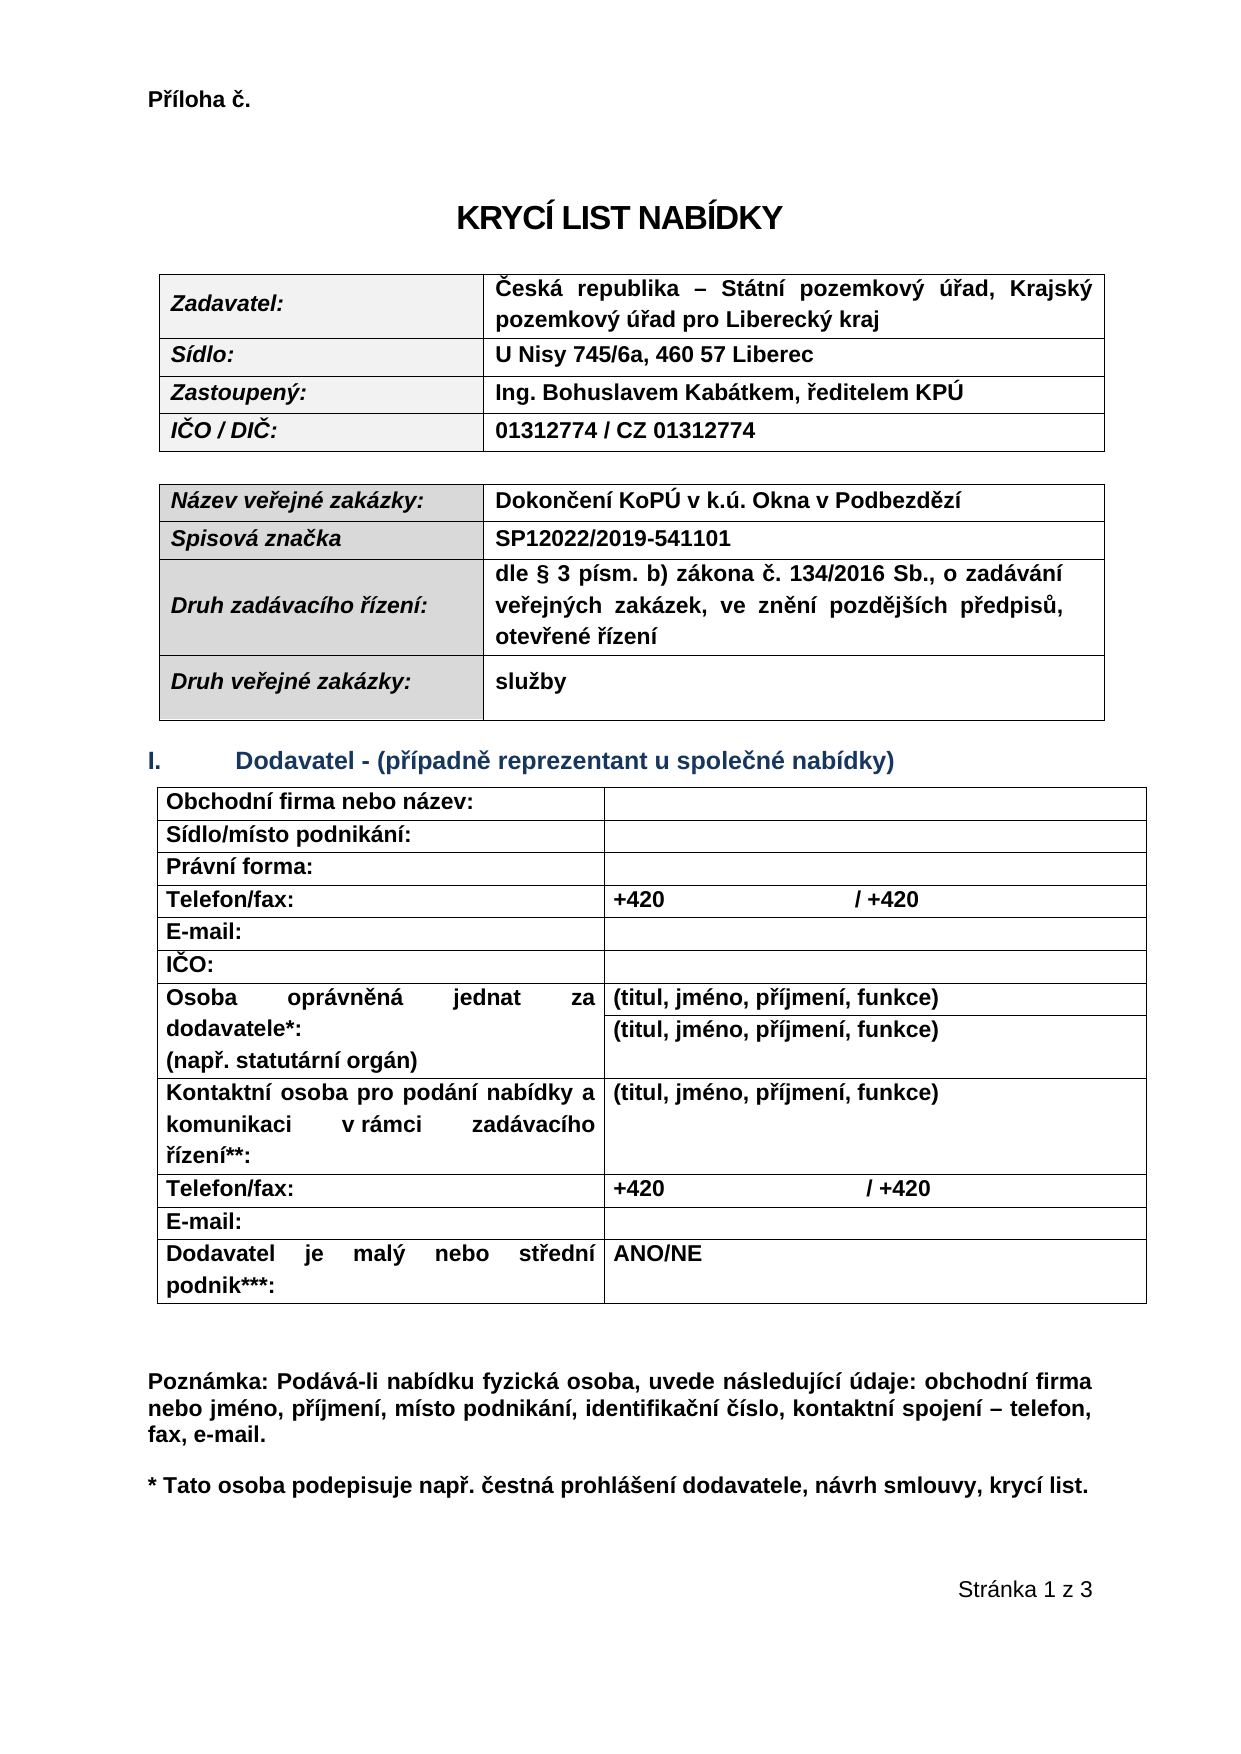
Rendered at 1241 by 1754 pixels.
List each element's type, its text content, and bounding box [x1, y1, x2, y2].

table_cell +420 / +420 [605, 886, 1146, 917]
text * Tato osoba podepisuje např. čestná prohlášení dodavatele, návrh smlouvy, krycí list. [148, 1472, 1093, 1499]
table_cell Kontaktní osoba pro podání nabídky a komunikaci v rámci zadávacího řízení**: [158, 1079, 604, 1174]
table_cell Druh veřejné zakázky: [160, 656, 483, 719]
table_cell Druh zadávacího řízení: [160, 560, 483, 655]
table_header Název veřejné zakázky: [160, 485, 483, 521]
table_cell Dodavatel je malý nebo střední podnik***: [158, 1240, 604, 1303]
table_cell Zastoupený: [160, 377, 483, 413]
table_cell Sídlo/místo podnikání: [158, 821, 604, 852]
table_header Dokončení KoPÚ v k.ú. Okna v Podbezdězí [484, 485, 1104, 521]
table_cell [605, 1208, 1146, 1239]
table_cell služby [484, 656, 1104, 719]
table_cell Telefon/fax: [158, 1175, 604, 1207]
table_cell IČO: [158, 951, 604, 982]
table_cell [605, 853, 1146, 885]
table_cell 01312774 / CZ 01312774 [484, 414, 1104, 451]
table_cell Spisová značka [160, 522, 483, 559]
table_cell SP12022/2019-541101 [484, 522, 1104, 559]
table_cell dle § 3 písm. b) zákona č. 134/2016 Sb., o zadávání veřejných zakázek, ve znění pozdějších předpisů, otevřené řízení [484, 560, 1104, 655]
text Poznámka: Podává-li nabídku fyzická osoba, uvede následující údaje: obchodní firma nebo jméno, příjmení, místo podnikání, identifikační číslo, kontaktní spojení – telefon, fax, e-mail. [148, 1368, 1093, 1447]
table_cell Osoba oprávněná jednat za dodavatele*: (např. statutární orgán) [158, 984, 604, 1078]
table_cell Sídlo: [160, 339, 483, 376]
table_cell IČO / DIČ: [160, 414, 483, 451]
table_cell U Nisy 745/6a, 460 57 Liberec [484, 339, 1104, 376]
table_header Obchodní firma nebo název: [158, 788, 604, 819]
title Krycí list nabídky [148, 198, 1093, 236]
table_header [605, 788, 1146, 819]
table_cell Právní forma: [158, 853, 604, 885]
table_cell (titul, jméno, příjmení, funkce) [605, 1079, 1146, 1174]
table_cell [605, 918, 1146, 950]
table_cell ANO/NE [605, 1240, 1146, 1303]
table_cell [605, 951, 1146, 982]
subtitle Dodavatel - (případně reprezentant u společné nabídky) [148, 746, 1093, 774]
table_cell E-mail: [158, 1208, 604, 1239]
table_header Česká republika – Státní pozemkový úřad, Krajský pozemkový úřad pro Liberecký kraj [484, 275, 1104, 338]
table_cell Ing. Bohuslavem Kabátkem, ředitelem KPÚ [484, 377, 1104, 413]
table_cell Telefon/fax: [158, 886, 604, 917]
table_cell [605, 821, 1146, 852]
table_header Zadavatel: [160, 275, 483, 338]
table_cell (titul, jméno, příjmení, funkce) [605, 1016, 1146, 1078]
table_cell E-mail: [158, 918, 604, 950]
table_cell +420 / +420 [605, 1175, 1146, 1207]
table_cell (titul, jméno, příjmení, funkce) [605, 984, 1146, 1015]
